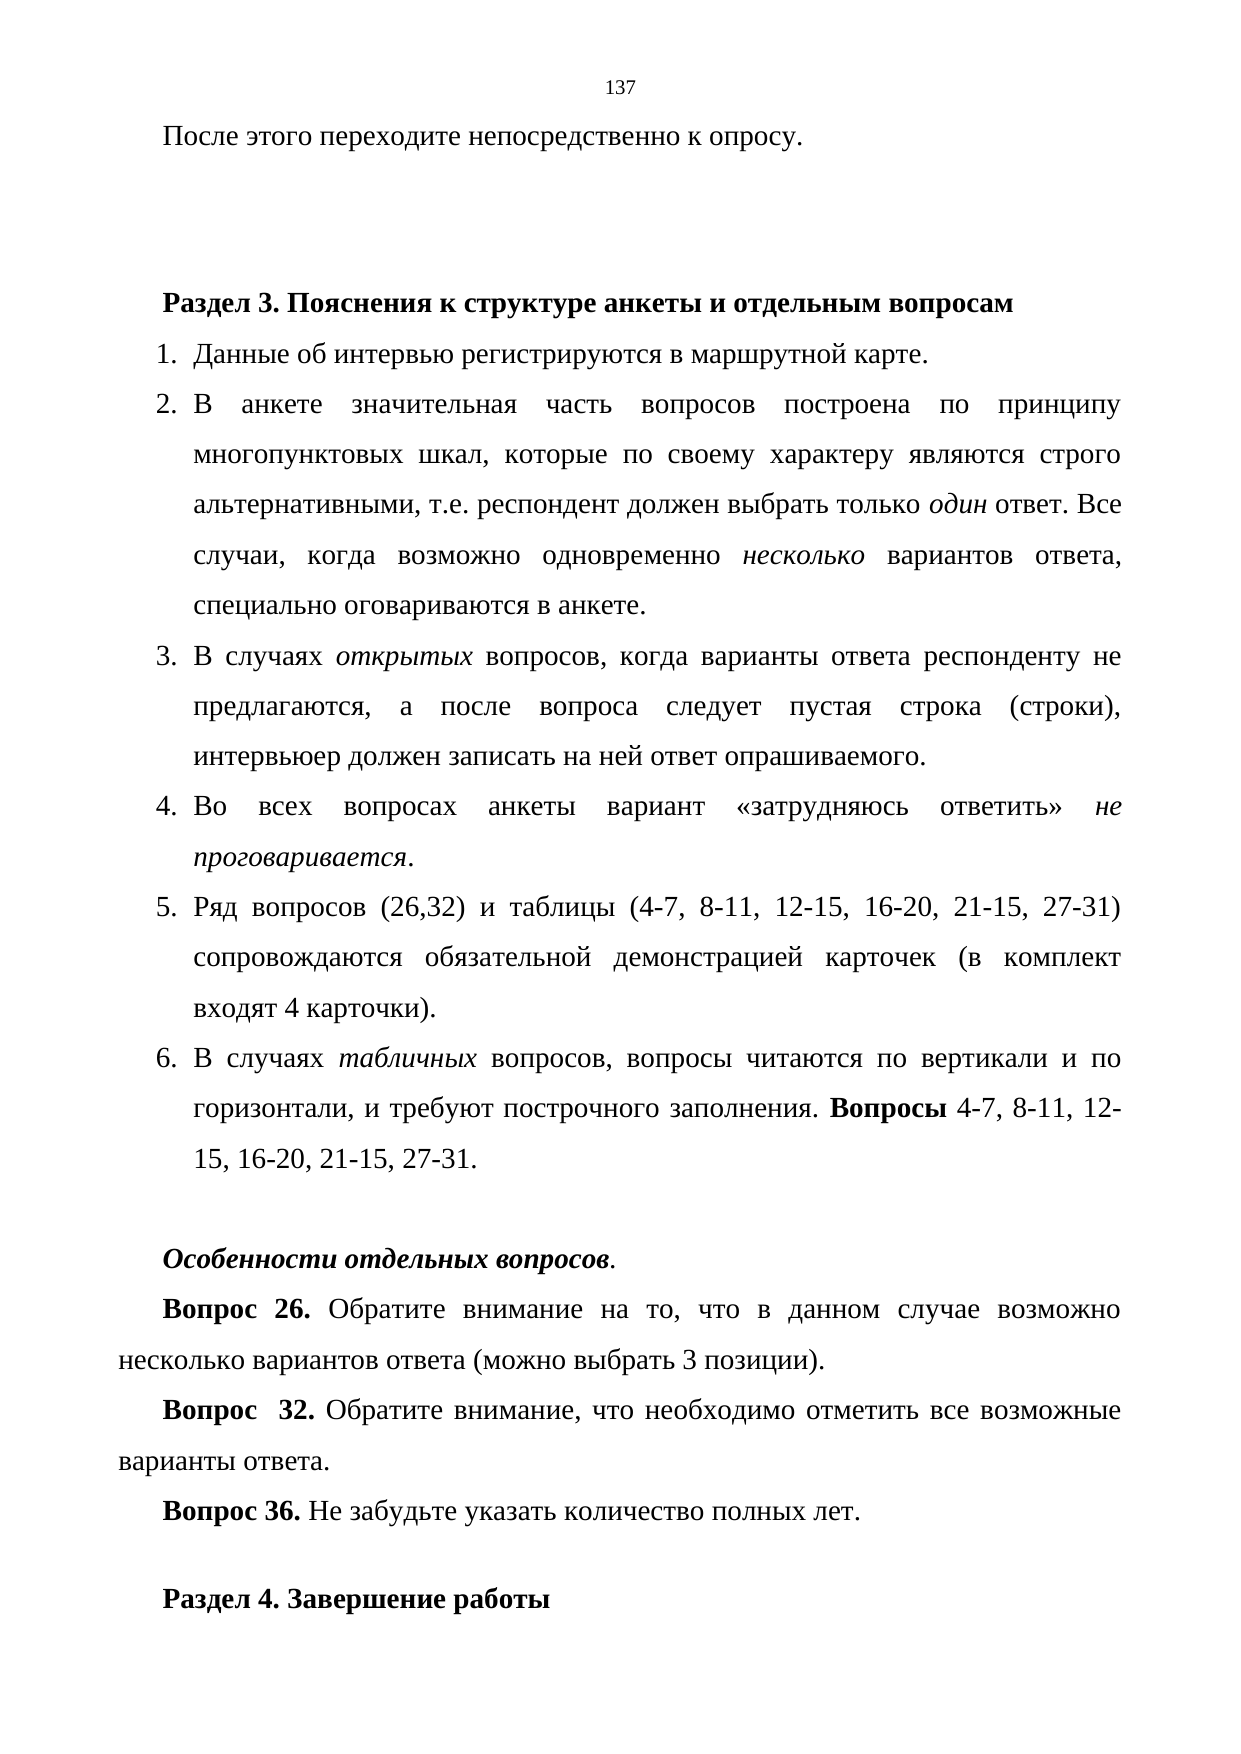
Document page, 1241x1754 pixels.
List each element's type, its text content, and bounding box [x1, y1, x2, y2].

list В случаях открытых вопросов, когда варианты ответа респонденту не предлагаются, а после вопроса следует пустая строка (строки), интервьюер должен записать на ней ответ опрашиваемого. [156, 638, 1122, 772]
text Вопрос 32. Обратите внимание, что необходимо отметить все возможные варианты ответа. [118, 1392, 1122, 1476]
text Особенности отдельных вопросов. [118, 1241, 1122, 1275]
text После этого переходите непосредственно к опросу. [118, 118, 1122, 152]
list Данные об интервью регистрируются в маршрутной карте. [156, 336, 1122, 369]
list В случаях табличных вопросов, вопросы читаются по вертикали и по горизонтали, и требуют построчного заполнения. Вопросы 4-7, 8-11, 12-15, 16-20, 21-15, 27-31. [156, 1040, 1122, 1174]
text Вопрос 36. Не забудьте указать количество полных лет. [118, 1493, 1122, 1526]
text Раздел 3. Пояснения к структуре анкеты и отдельным вопросам [118, 285, 1122, 319]
list В анкете значительная часть вопросов построена по принципу многопунктовых шкал, которые по своему характеру являются строго альтернативными, т.е. респондент должен выбрать только один ответ. Все случаи, когда возможно одновременно несколько вариантов ответа, специально оговариваются в анкете. [156, 386, 1122, 621]
list Ряд вопросов (26,32) и таблицы (4-7, 8-11, 12-15, 16-20, 21-15, 27-31) сопровождаются обязательной демонстрацией карточек (в комплект входят 4 карточки). [156, 889, 1122, 1023]
list Во всех вопросах анкеты вариант «затрудняюсь ответить» не проговаривается. [156, 788, 1122, 872]
text Вопрос 26. Обратите внимание на то, что в данном случае возможно несколько вариантов ответа (можно выбрать 3 позиции). [118, 1292, 1122, 1376]
text Раздел 4. Завершение работы [118, 1581, 1122, 1614]
